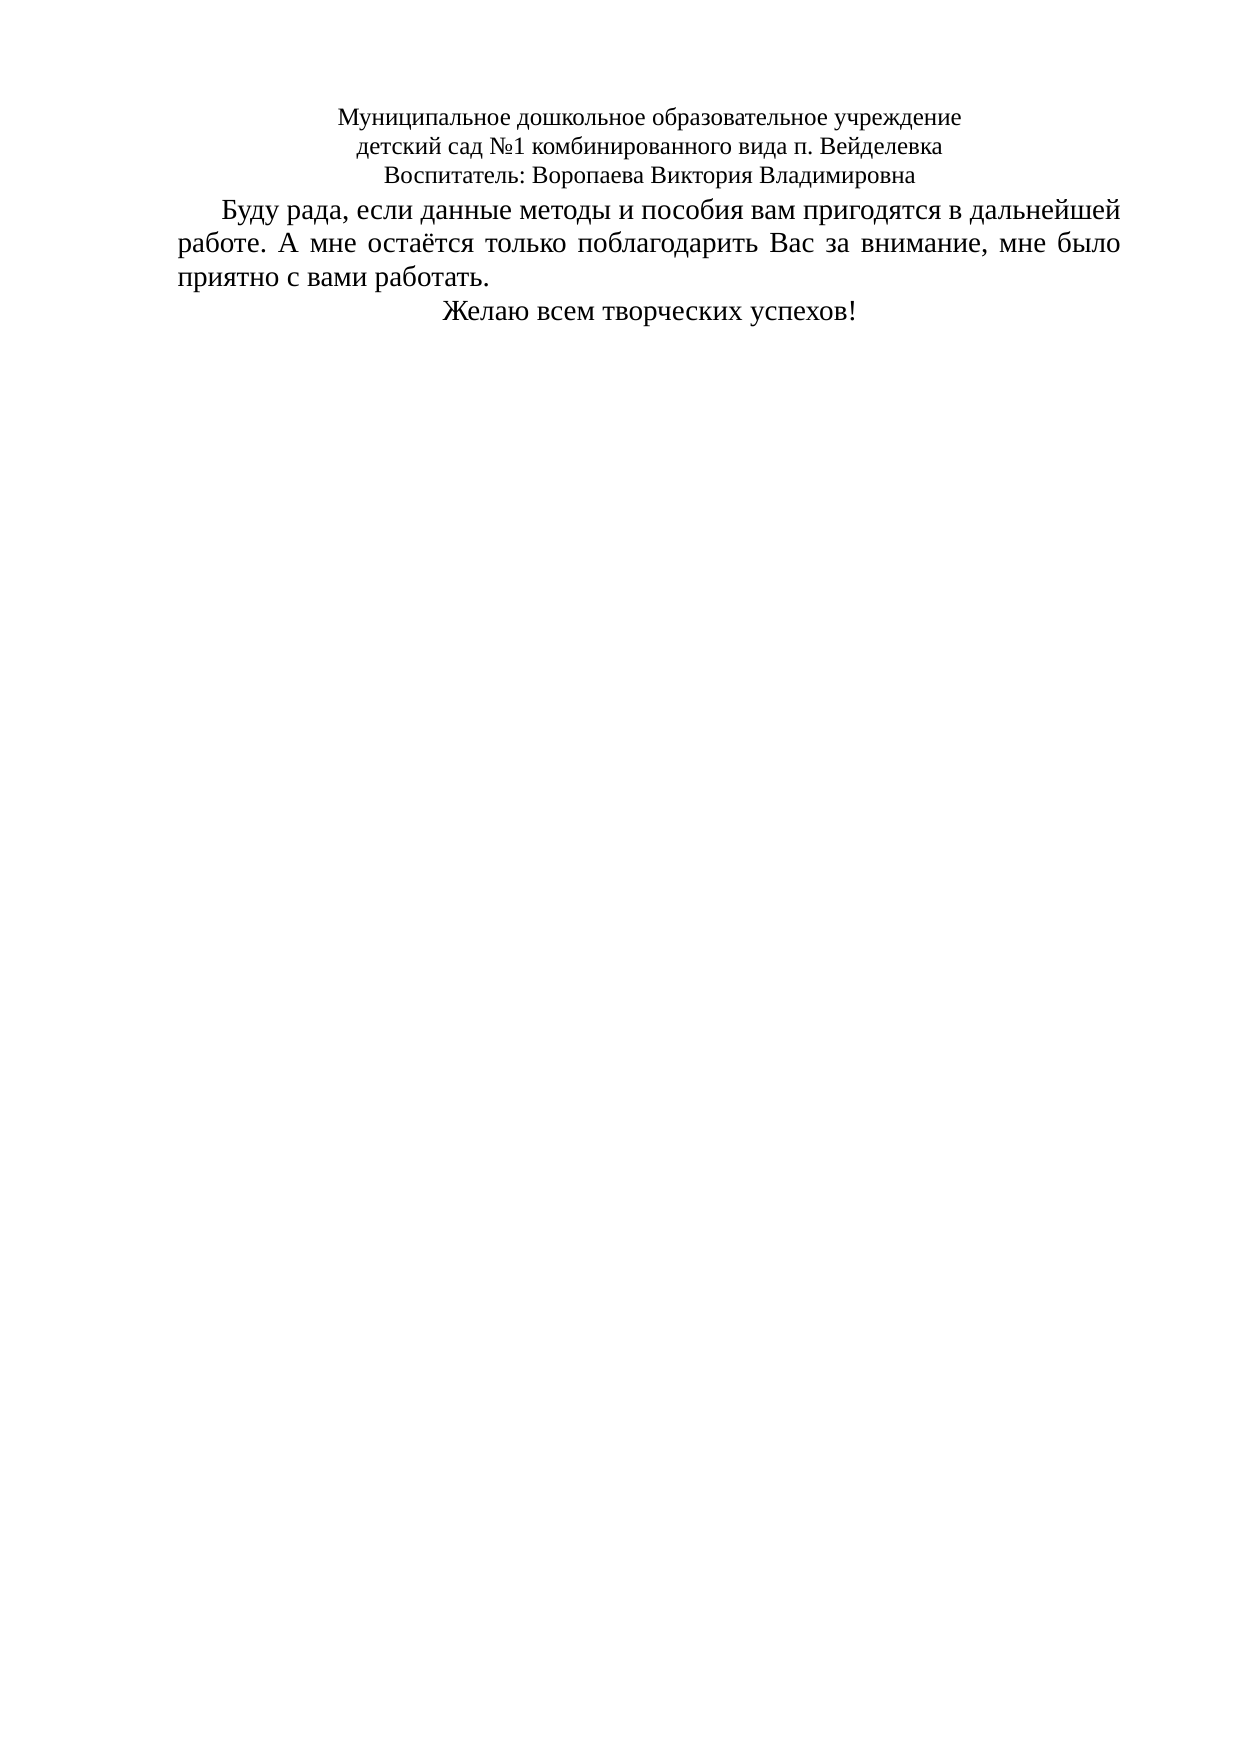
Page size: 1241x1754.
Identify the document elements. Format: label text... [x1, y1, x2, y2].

text Буду рада, если данные методы и пособия вам пригодятся в дальнейшей работе. А мне остаётся только поблагодарить Вас за внимание, мне было приятно с вами работать. [177, 192, 1122, 293]
text Желаю всем творческих успехов! [177, 293, 1122, 326]
